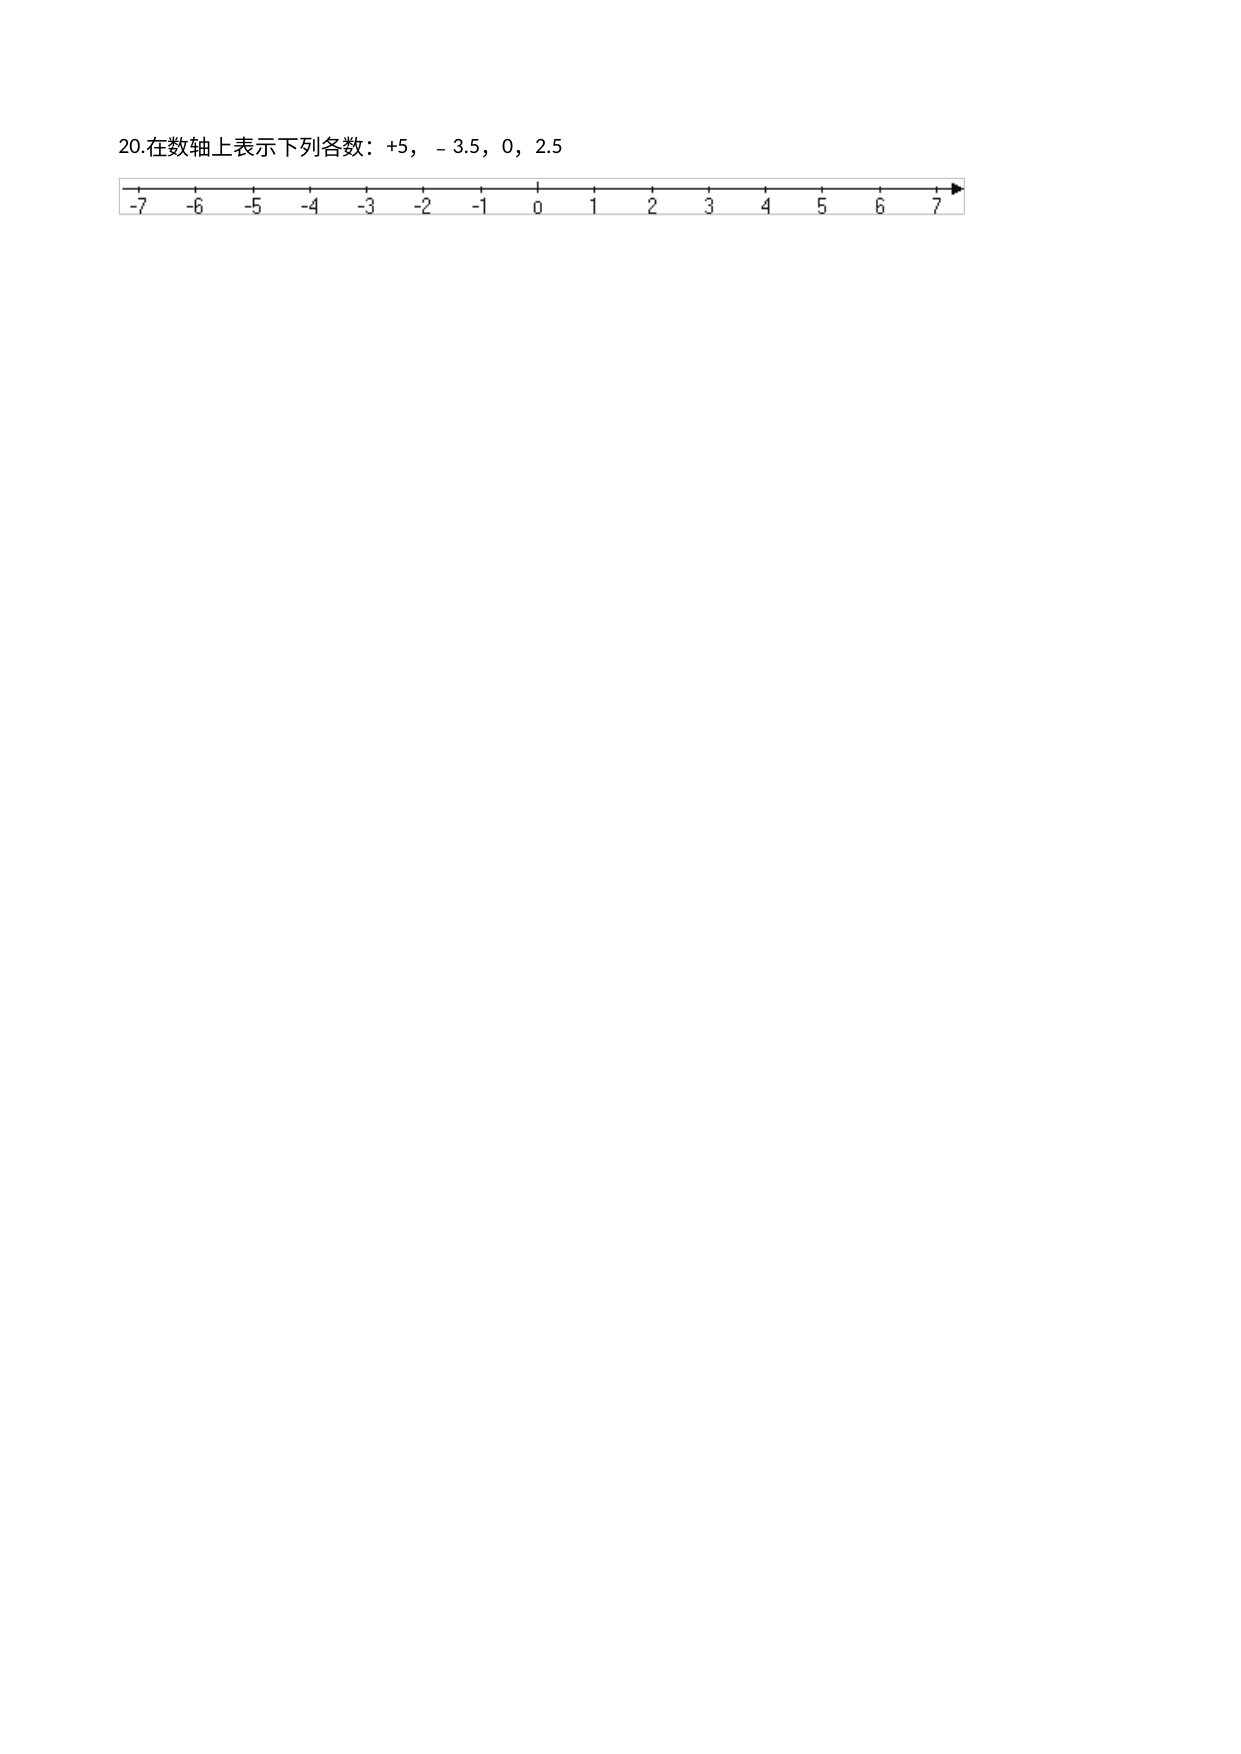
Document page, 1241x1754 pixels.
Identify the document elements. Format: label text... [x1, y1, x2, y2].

picture [118, 177, 965, 216]
text 20.在数轴上表示下列各数：+5，﹣3.5，0，2.5 [118, 129, 1122, 162]
